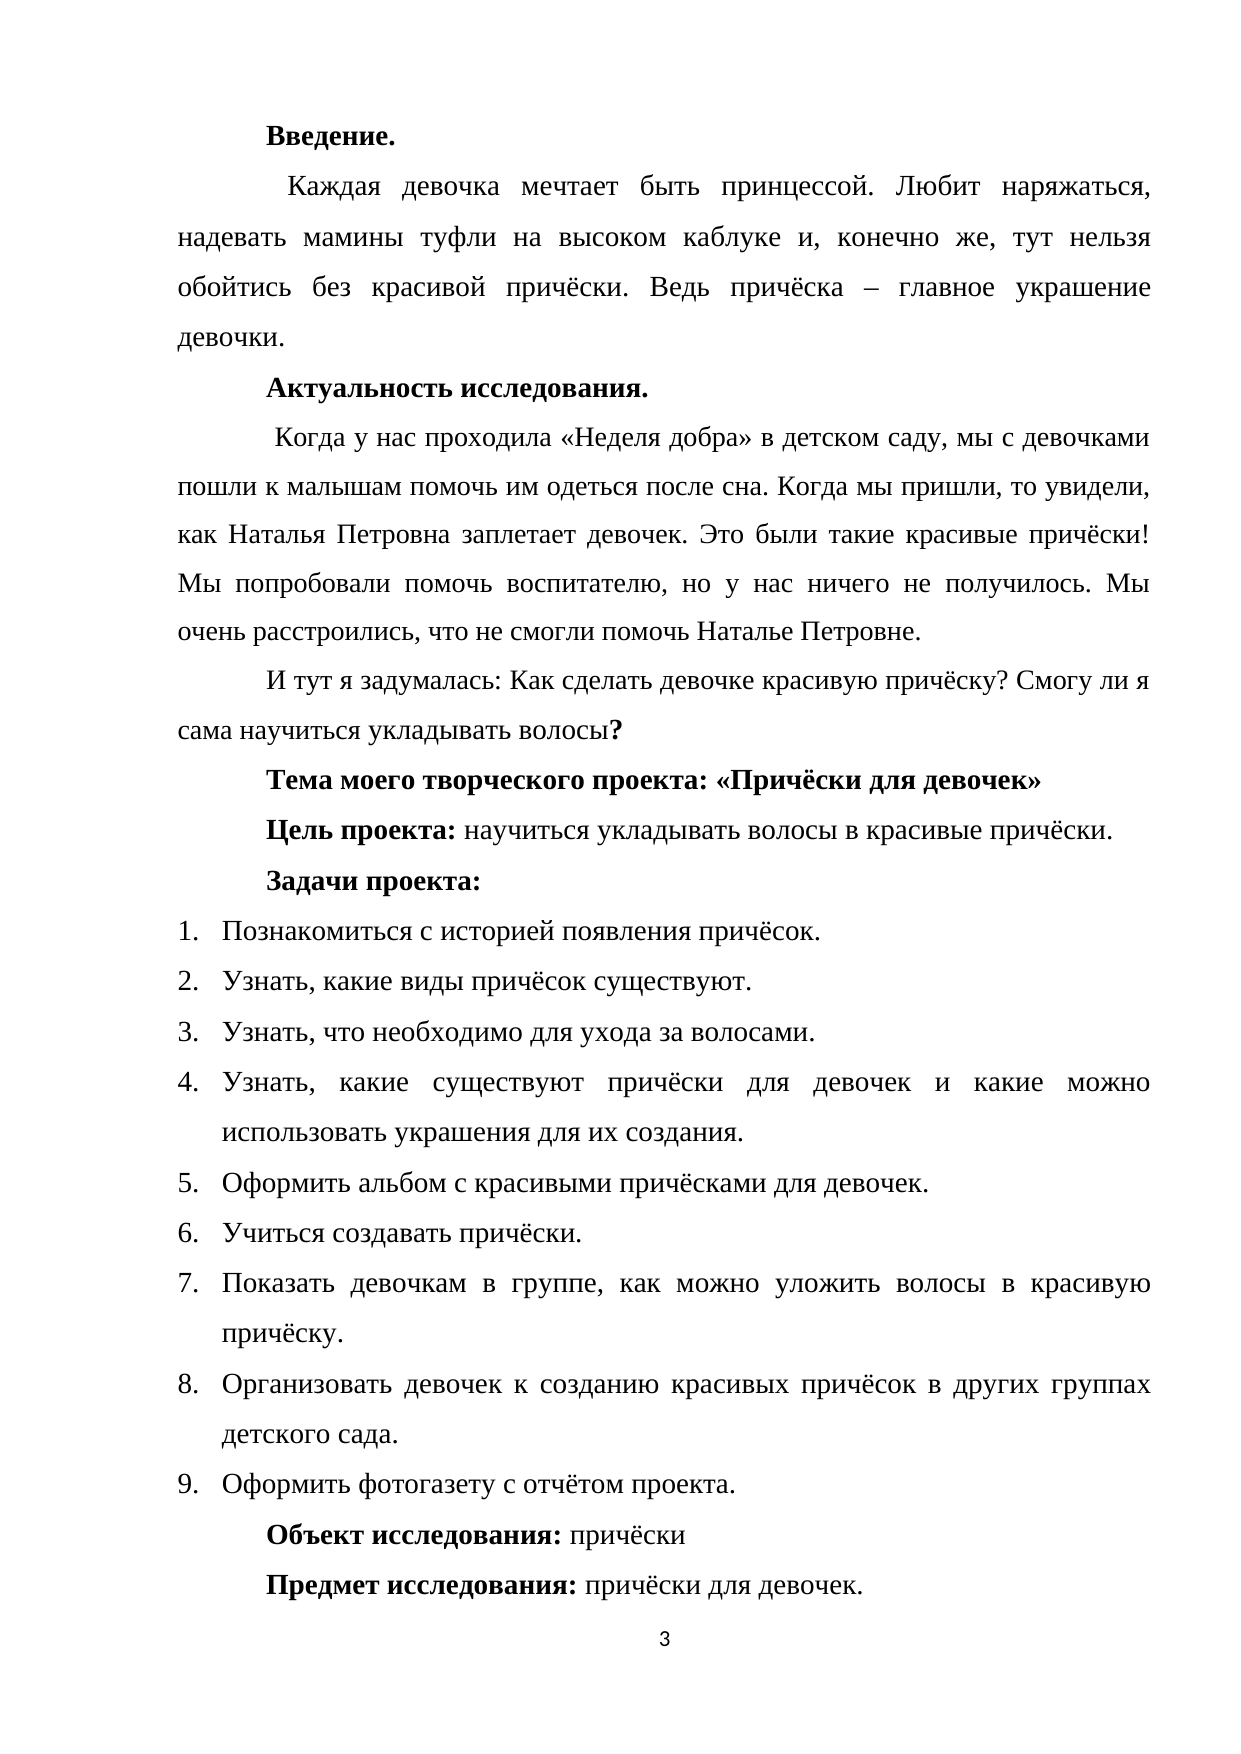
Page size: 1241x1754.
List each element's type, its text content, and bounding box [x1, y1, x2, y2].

list Оформить фотогазету с отчётом проекта. [177, 1467, 1152, 1500]
list Учиться создавать причёски. [177, 1215, 1152, 1248]
text Актуальность исследования. [177, 370, 1152, 403]
text Цель проекта: научиться укладывать волосы в красивые причёски. [177, 812, 1152, 846]
text И тут я задумалась: Как сделать девочке красивую причёску? Смогу ли я сама научиться укладывать волосы? [177, 663, 1152, 745]
text Введение. [177, 118, 1152, 152]
text Объект исследования: причёски [177, 1517, 1152, 1550]
list Познакомиться с историей появления причёсок. [177, 913, 1152, 947]
text Каждая девочка мечтает быть принцессой. Любит наряжаться, надевать мамины туфли на высоком каблуке и, конечно же, тут нельзя обойтись без красивой причёски. Ведь причёска – главное украшение девочки. [177, 168, 1152, 353]
text Задачи проекта: [177, 863, 1152, 896]
text Когда у нас проходила «Неделя добра» в детском саду, мы с девочками пошли к малышам помочь им одеться после сна. Когда мы пришли, то увидели, как Наталья Петровна заплетает девочек. Это были такие красивые причёски! Мы попробовали помочь воспитателю, но у нас ничего не получилось. Мы очень расстроились, что не смогли помочь Наталье Петровне. [177, 420, 1152, 647]
text Предмет исследования: причёски для девочек. [177, 1567, 1152, 1601]
list Показать девочкам в группе, как можно уложить волосы в красивую причёску. [177, 1265, 1152, 1349]
list Узнать, какие существуют причёски для девочек и какие можно использовать украшения для их создания. [177, 1064, 1152, 1148]
list Узнать, что необходимо для ухода за волосами. [177, 1014, 1152, 1047]
text Тема моего творческого проекта: «Причёски для девочек» [177, 762, 1152, 796]
list Узнать, какие виды причёсок существуют. [177, 963, 1152, 997]
list Оформить альбом с красивыми причёсками для девочек. [177, 1165, 1152, 1198]
list Организовать девочек к созданию красивых причёсок в других группах детского сада. [177, 1366, 1152, 1450]
